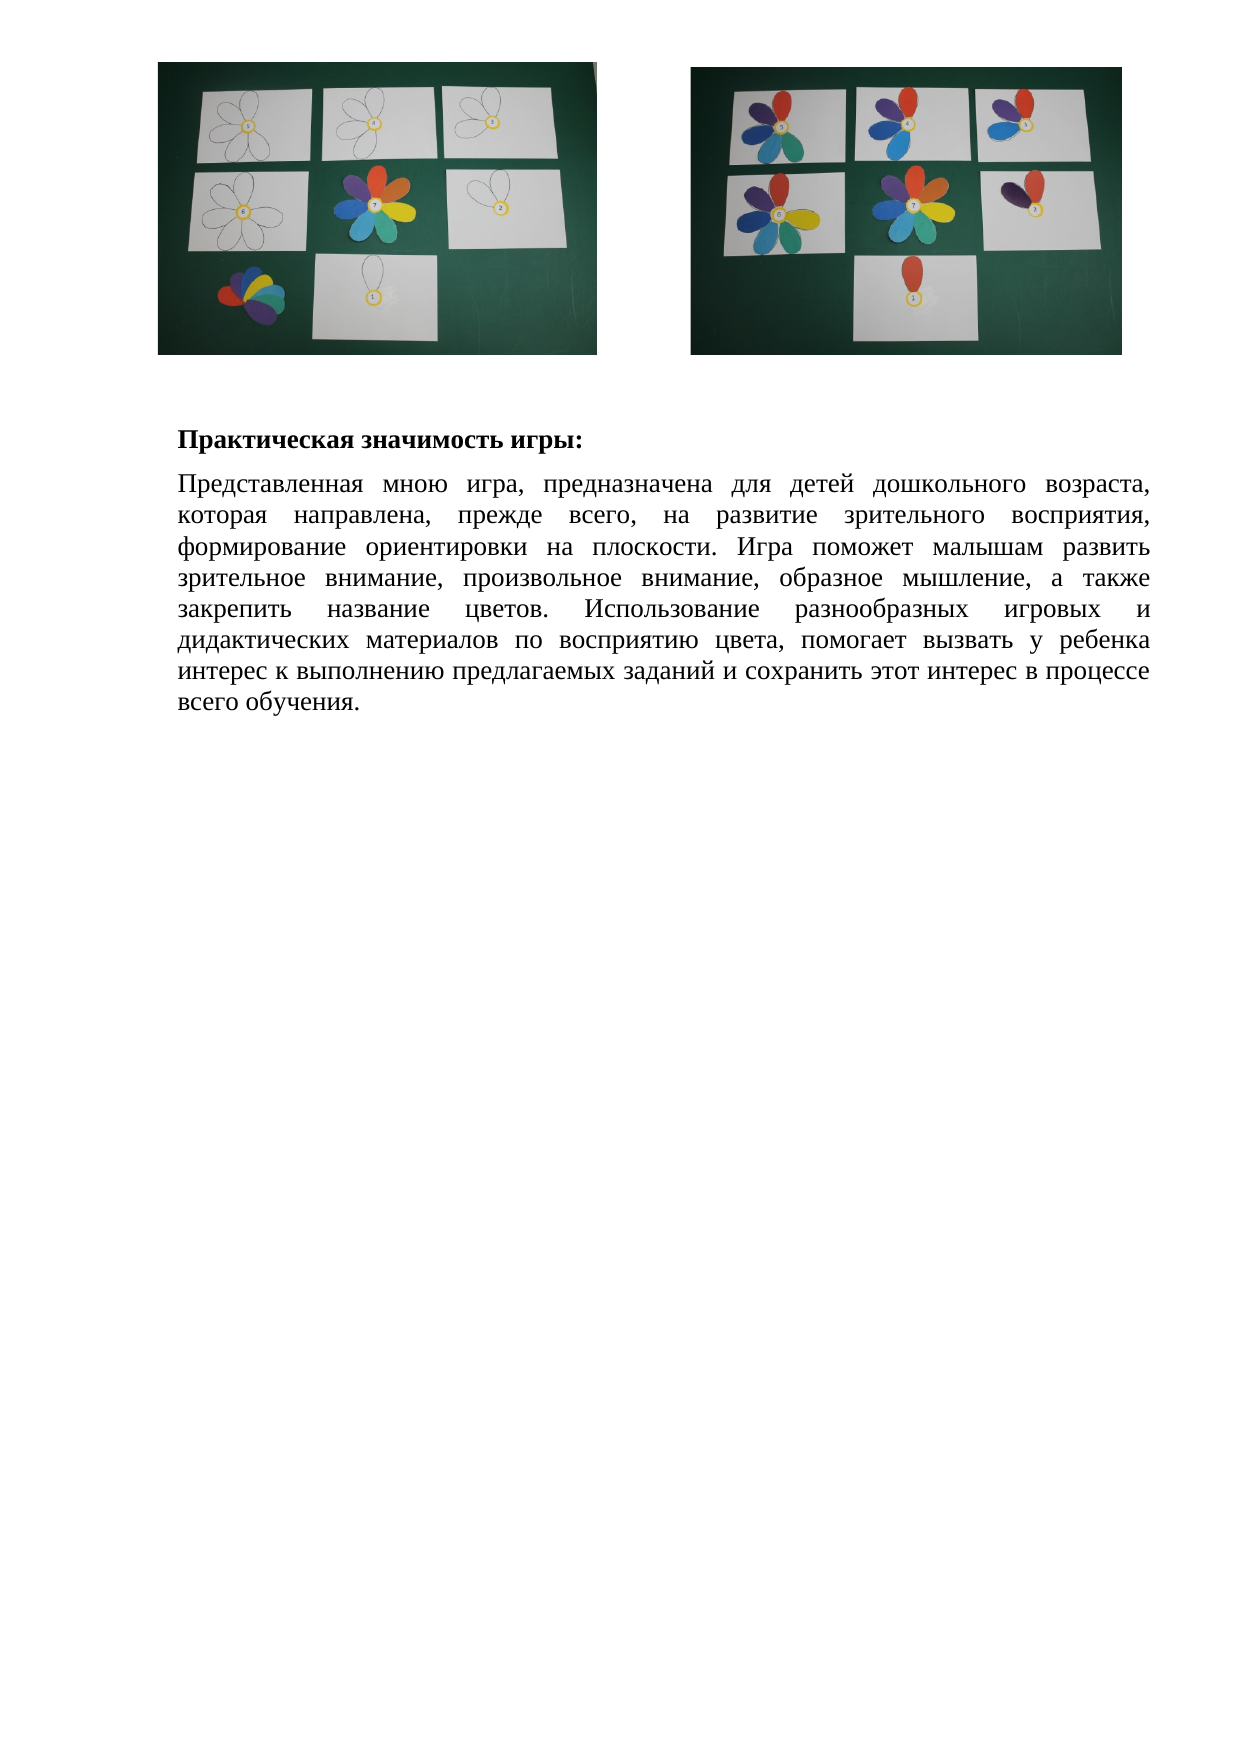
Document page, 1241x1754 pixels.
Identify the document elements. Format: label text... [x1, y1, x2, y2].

text Представленная мною игра, предназначена для детей дошкольного возраста, которая направлена, прежде всего, на развитие зрительного восприятия, формирование ориентировки на плоскости. Игра поможет малышам развить зрительное внимание, произвольное внимание, образное мышление, а также закрепить название цветов. Использование разнообразных игровых и дидактических материалов по восприятию цвета, помогает вызвать у ребенка интерес к выполнению предлагаемых заданий и сохранить этот интерес в процессе всего обучения. [177, 467, 1152, 716]
text Практическая значимость игры: [177, 424, 1087, 455]
picture [157, 62, 597, 355]
picture [690, 67, 1122, 355]
